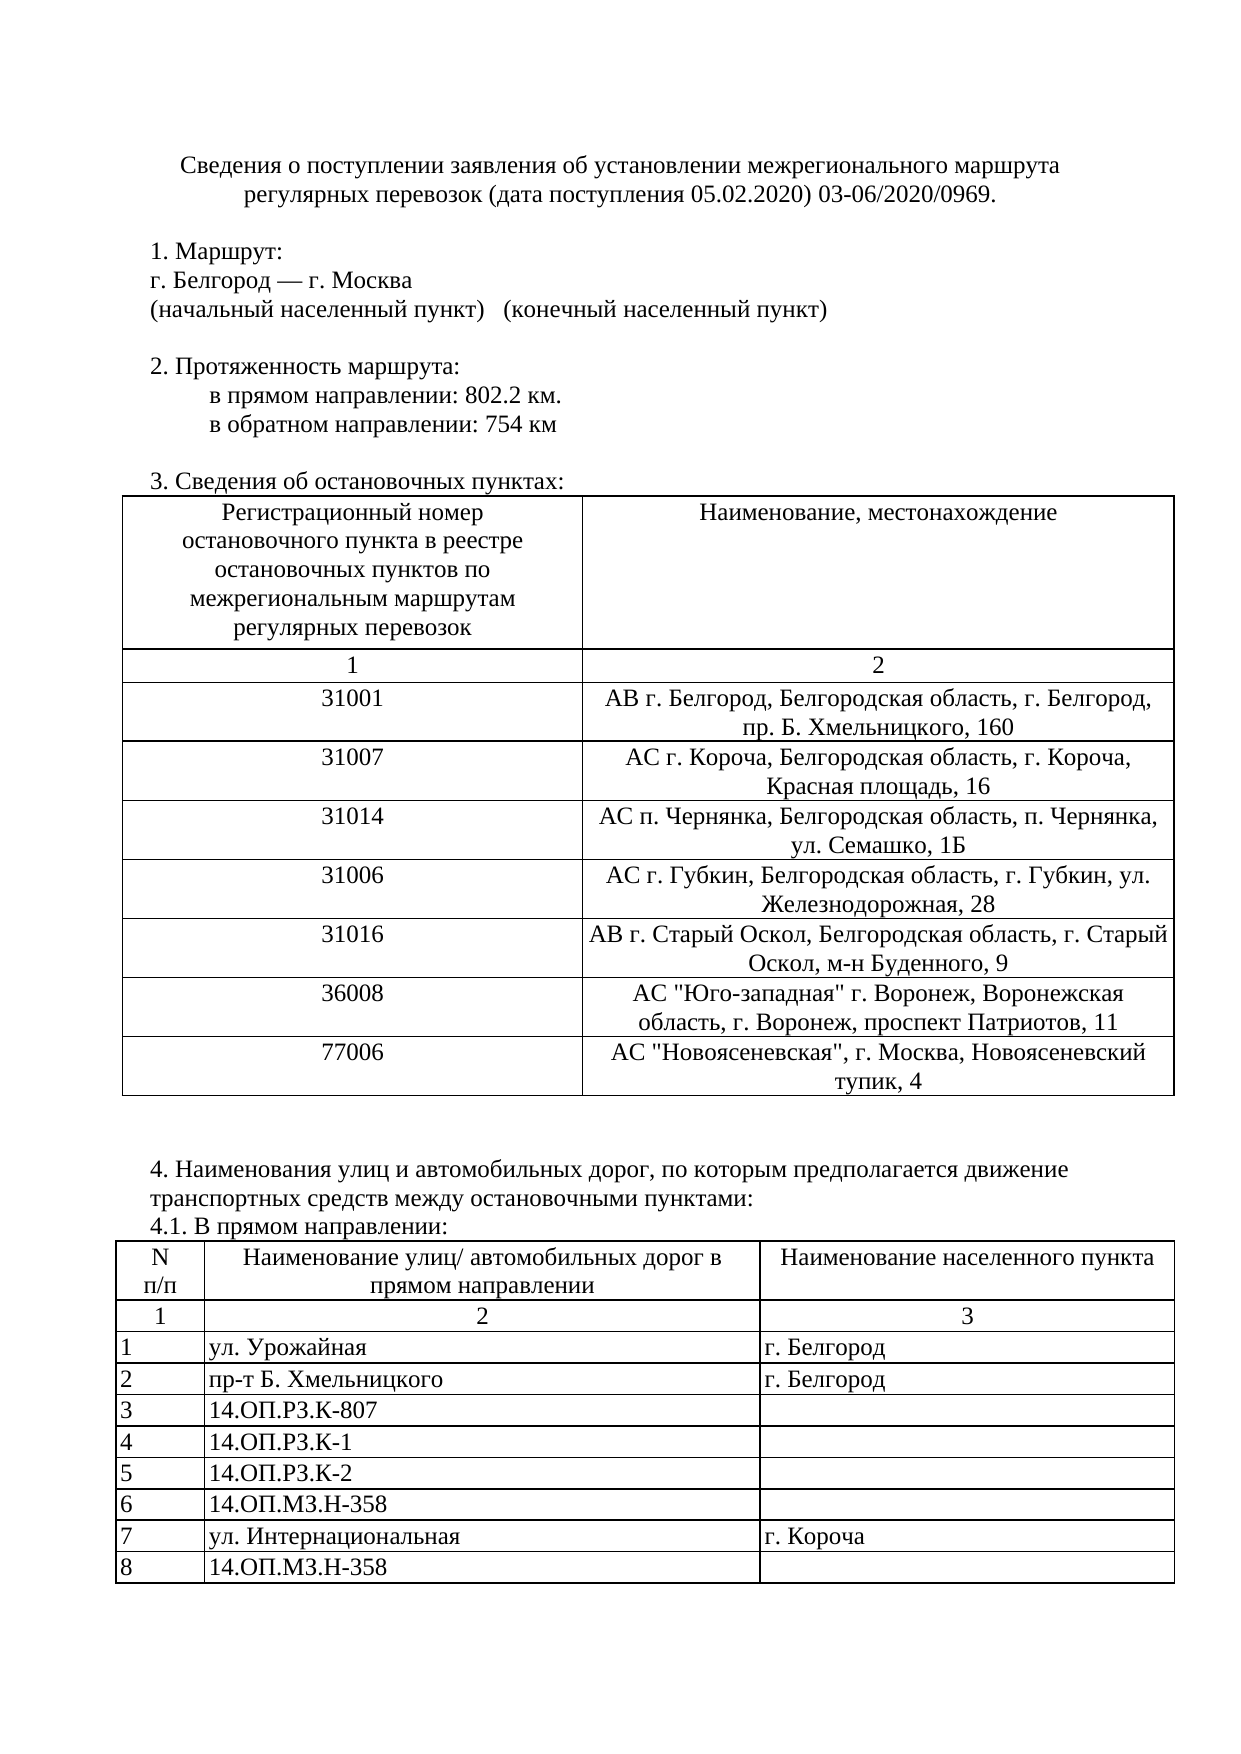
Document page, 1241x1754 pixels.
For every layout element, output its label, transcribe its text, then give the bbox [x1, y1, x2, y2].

table_cell 6 [117, 1490, 204, 1519]
table_cell 8 [117, 1552, 204, 1582]
table_cell 14.ОП.РЗ.К-2 [205, 1458, 759, 1488]
table_header Регистрационный номер остановочного пункта в реестре остановочных пунктов по межрегиональным маршрутам регулярных перевозок [123, 497, 582, 648]
table_cell 3 [117, 1395, 204, 1425]
text 4. Наименования улиц и автомобильных дорог, по которым предполагается движение транспортных средств между остановочными пунктами: [150, 1154, 1090, 1211]
table_cell 3 [761, 1301, 1174, 1331]
table_cell 14.ОП.МЗ.Н-358 [205, 1490, 759, 1519]
table_cell 14.ОП.РЗ.К-1 [205, 1427, 759, 1456]
text 3. Сведения об остановочных пунктах: [150, 466, 1090, 495]
text в прямом направлении: 802.2 км. [150, 380, 1090, 409]
table_cell АС г. Губкин, Белгородская область, г. Губкин, ул. Железнодорожная, 28 [583, 860, 1173, 918]
table_cell 2 [583, 650, 1173, 681]
table_cell АВ г. Белгород, Белгородская область, г. Белгород, пр. Б. Хмельницкого, 160 [583, 683, 1173, 740]
table_cell 7 [117, 1521, 204, 1551]
table_cell 31014 [123, 801, 582, 858]
table_cell 5 [117, 1458, 204, 1488]
table_cell 77006 [123, 1037, 582, 1095]
table_header Наименование улиц/ автомобильных дорог в прямом направлении [205, 1242, 759, 1299]
table_cell АС г. Короча, Белгородская область, г. Короча, Красная площадь, 16 [583, 742, 1173, 799]
table_cell 31006 [123, 860, 582, 918]
table_cell 2 [205, 1301, 759, 1331]
table_cell 2 [117, 1364, 204, 1393]
table_cell АВ г. Старый Оскол, Белгородская область, г. Старый Оскол, м-н Буденного, 9 [583, 919, 1173, 977]
table_cell 1 [117, 1332, 204, 1362]
table_cell г. Короча [761, 1521, 1174, 1551]
table_cell 31007 [123, 742, 582, 799]
table_cell ул. Интернациональная [205, 1521, 759, 1551]
table_header Наименование населенного пункта [761, 1242, 1174, 1299]
table_cell АС п. Чернянка, Белгородская область, п. Чернянка, ул. Семашко, 1Б [583, 801, 1173, 858]
text 1. Маршрут: [150, 236, 1090, 265]
table_cell [761, 1395, 1174, 1425]
table_cell 14.ОП.РЗ.К-807 [205, 1395, 759, 1425]
table_header Наименование, местонахождение [583, 497, 1173, 648]
table_cell 36008 [123, 978, 582, 1036]
table_cell пр-т Б. Хмельницкого [205, 1364, 759, 1393]
table_cell 1 [117, 1301, 204, 1331]
text в обратном направлении: 754 км [150, 409, 1090, 437]
text 2. Протяженность маршрута: [150, 351, 1090, 380]
table_header N п/п [117, 1242, 204, 1299]
table_cell 1 [123, 650, 582, 681]
table_cell [761, 1490, 1174, 1519]
table_cell 31001 [123, 683, 582, 740]
table_cell 14.ОП.МЗ.Н-358 [205, 1552, 759, 1582]
table_cell г. Белгород [761, 1332, 1174, 1362]
table_cell ул. Урожайная [205, 1332, 759, 1362]
text г. Белгород — г. Москва [150, 265, 1090, 294]
table_cell АС "Юго-западная" г. Воронеж, Воронежская область, г. Воронеж, проспект Патриотов, 11 [583, 978, 1173, 1036]
table_cell [761, 1458, 1174, 1488]
table_cell АС "Новоясеневская", г. Москва, Новоясеневский тупик, 4 [583, 1037, 1173, 1095]
text (начальный населенный пункт) (конечный населенный пункт) [150, 294, 1090, 322]
table_cell г. Белгород [761, 1364, 1174, 1393]
table_cell 4 [117, 1427, 204, 1456]
text 4.1. В прямом направлении: [150, 1211, 1090, 1240]
table_cell [761, 1427, 1174, 1456]
table_cell 31016 [123, 919, 582, 977]
text Сведения о поступлении заявления об установлении межрегионального маршрута регулярных перевозок (дата поступления 05.02.2020) 03-06/2020/0969. [150, 150, 1090, 207]
table_cell [761, 1552, 1174, 1582]
